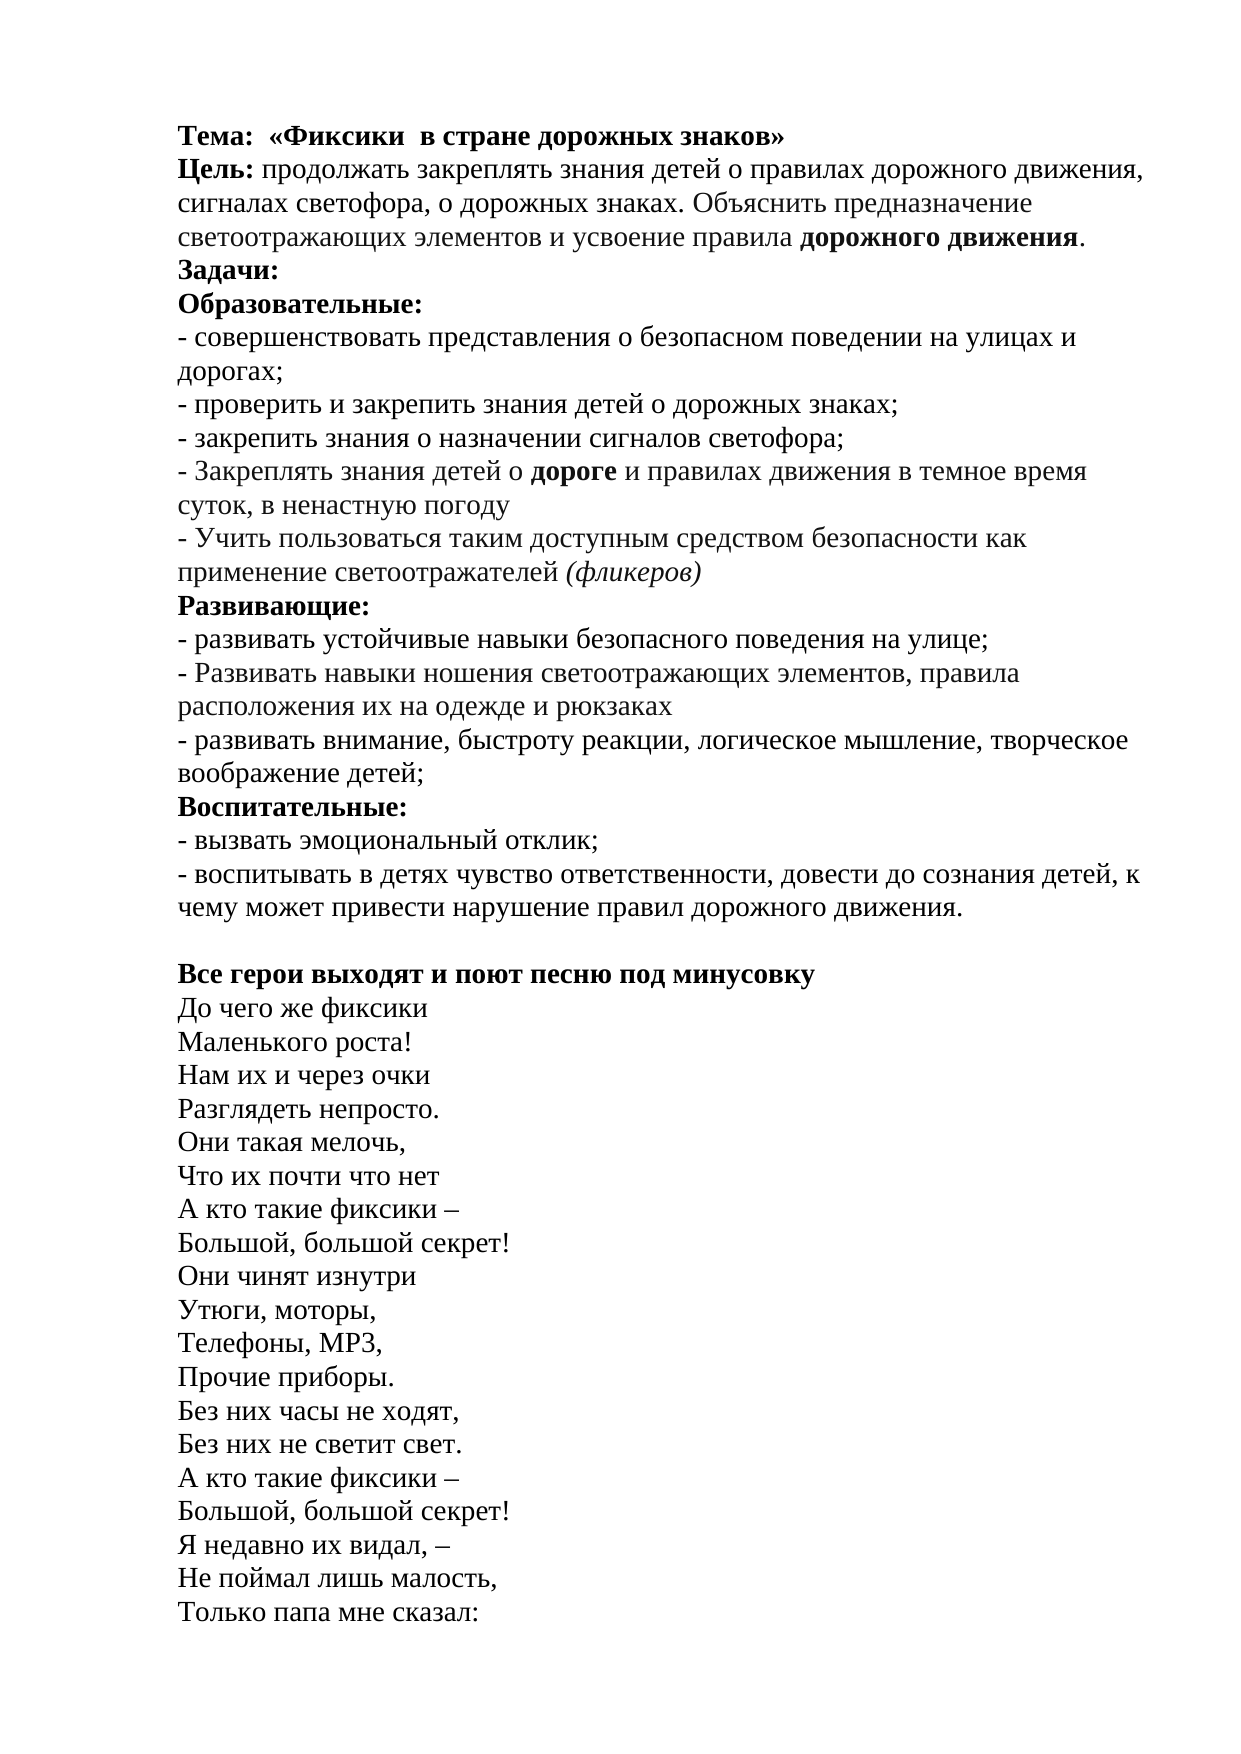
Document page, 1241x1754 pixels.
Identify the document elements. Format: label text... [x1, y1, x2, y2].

text - совершенствовать представления о безопасном поведении на улицах и дорогах; [177, 319, 1152, 386]
text Образовательные: [177, 286, 1152, 319]
text - развивать внимание, быстроту реакции, логическое мышление, творческое воображение детей; [177, 722, 1152, 789]
text Воспитательные: [177, 789, 1152, 822]
text - проверить и закрепить знания детей о дорожных знаках; [177, 386, 1152, 420]
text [177, 990, 1152, 1627]
text - вызвать эмоциональный отклик; [177, 822, 1152, 856]
text Развивающие: [177, 588, 1152, 621]
text - закрепить знания о назначении сигналов светофора; [177, 420, 1152, 453]
text Все герои выходят и поют песню под минусовку [177, 957, 1152, 990]
text - Учить пользоваться таким доступным средством безопасности как применение светоотражателей (фликеров) [177, 521, 1152, 588]
text - Развивать навыки ношения светоотражающих элементов, правила расположения их на одежде и рюкзаках [177, 655, 1152, 722]
text Тема: «Фиксики в стране дорожных знаков» [177, 118, 1152, 152]
text - воспитывать в детях чувство ответственности, довести до сознания детей, к чему может привести нарушение правил дорожного движения. [177, 856, 1152, 923]
text - Закреплять знания детей о дороге и правилах движения в темное время суток, в ненастную погоду [177, 453, 1152, 521]
text Задачи: [177, 252, 1152, 286]
text - развивать устойчивые навыки безопасного поведения на улице; [177, 621, 1152, 655]
text Цель: продолжать закреплять знания детей о правилах дорожного движения, сигналах светофора, о дорожных знаках. Объяснить предназначение светоотражающих элементов и усвоение правила дорожного движения. [177, 152, 1152, 252]
